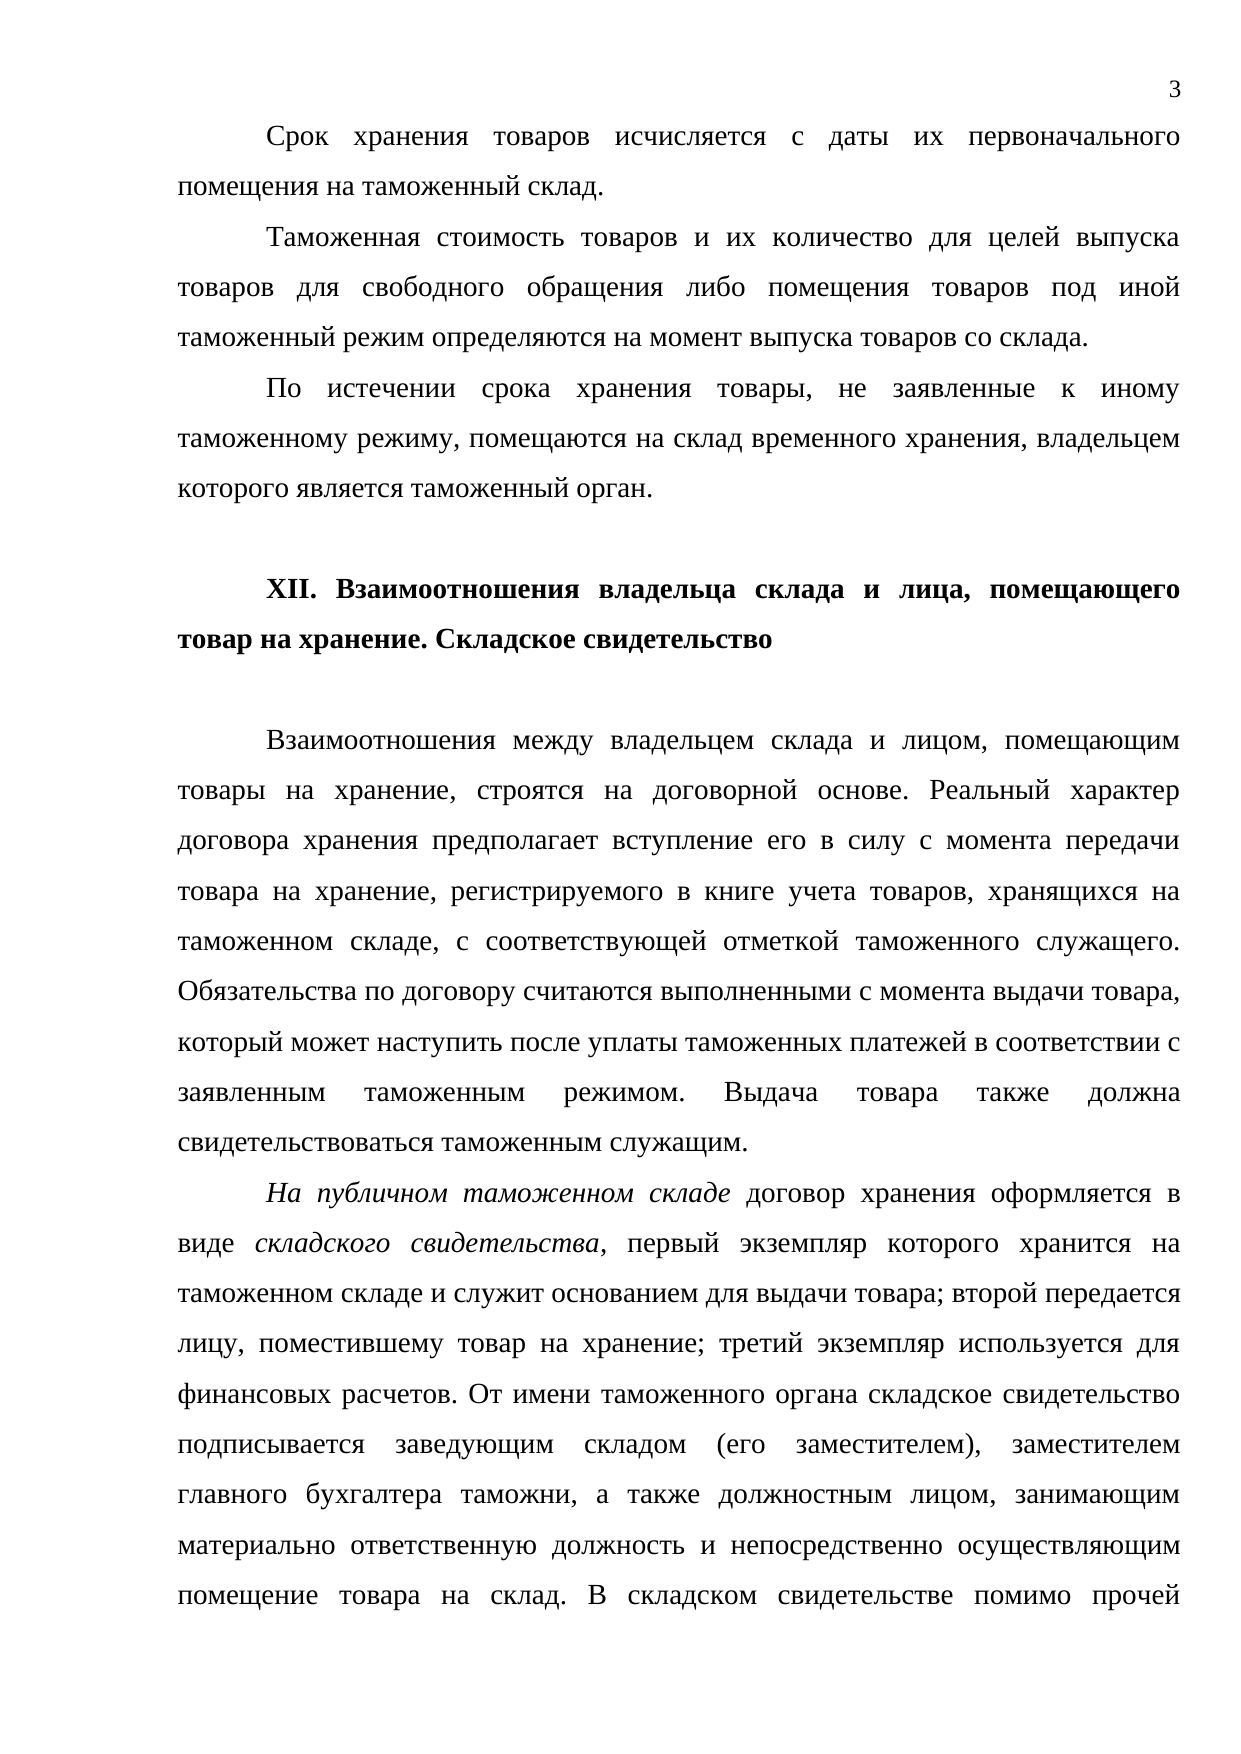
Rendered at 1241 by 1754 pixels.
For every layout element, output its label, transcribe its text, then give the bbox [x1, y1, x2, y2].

text XII. Взаимоотношения владельца склада и лица, помещающего товар на хранение. Складское свидетельство [177, 571, 1181, 655]
text По истечении срока хранения товары, не заявленные к иному таможенному режиму, помещаются на склад временного хранения, владельцем которого является таможенный орган. [177, 370, 1181, 504]
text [177, 1175, 1181, 1611]
text Взаимоотношения между владельцем склада и лицом, помещающим товары на хранение, строятся на договорной основе. Реальный характер договора хранения предполагает вступление его в силу с момента передачи товара на хранение, регистрируемого в книге учета товаров, хранящихся на таможенном складе, с соответствующей отметкой таможенного служащего. Обязательства по договору считаются выполненными с момента выдачи товара, который может наступить после уплаты таможенных платежей в соответствии с заявленным таможенным режимом. Выдача товара также должна свидетельствоваться таможенным служащим. [177, 722, 1181, 1158]
text Срок хранения товаров исчисляется с даты их первоначального помещения на таможенный склад. [177, 118, 1181, 202]
text Таможенная стоимость товаров и их количество для целей выпуска товаров для свободного обращения либо помещения товаров под иной таможенный режим определяются на момент выпуска товаров со склада. [177, 219, 1181, 353]
